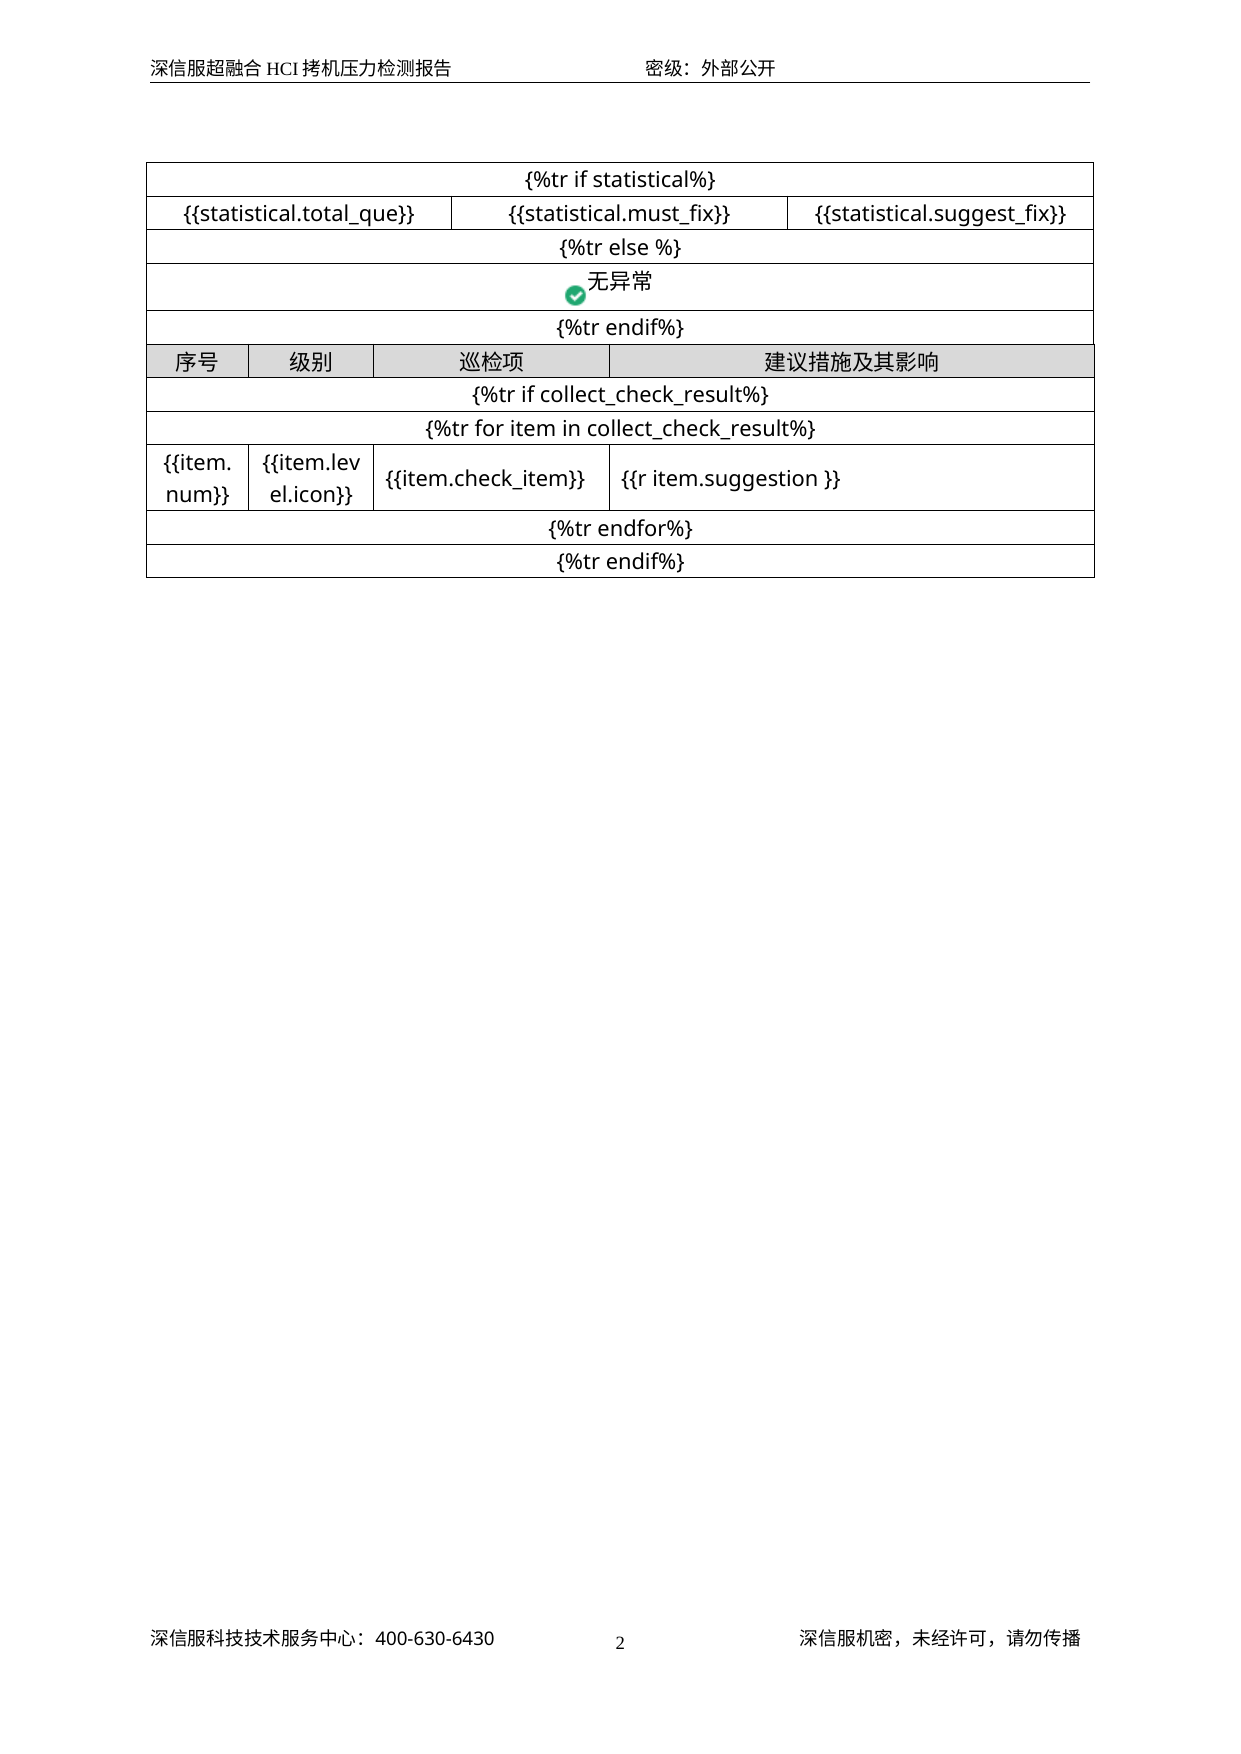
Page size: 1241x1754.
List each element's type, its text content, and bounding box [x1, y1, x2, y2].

table_cell {{statistical.total_que}} [147, 197, 451, 229]
table_cell {%tr endif%} [147, 311, 1093, 343]
table_cell 无异常 [147, 264, 1093, 310]
table_cell {{item.level.icon}} [249, 445, 373, 510]
table_cell 建议措施及其影响 [610, 345, 1094, 377]
table_cell {{item.check_item}} [374, 445, 609, 510]
picture [561, 280, 589, 310]
table_cell {%tr for item in collect_check_result%} [147, 412, 1094, 444]
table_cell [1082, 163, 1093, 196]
table_cell 级别 [249, 345, 373, 377]
table_cell 巡检项 [374, 345, 609, 377]
table_cell {%tr if collect_check_result%} [147, 378, 1094, 411]
table_cell {%tr endfor%} [147, 511, 1094, 544]
table_cell {{statistical.must_fix}} [452, 197, 787, 229]
table_cell {{r item.suggestion }} [610, 445, 1094, 510]
table_cell {%tr endif%} [147, 545, 1094, 577]
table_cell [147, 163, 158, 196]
table_cell {{statistical.suggest_fix}} [788, 197, 1093, 229]
table_cell 序号 [147, 345, 248, 377]
table_cell {%tr else %} [147, 230, 1093, 263]
table_cell {{item.num}} [147, 445, 248, 510]
